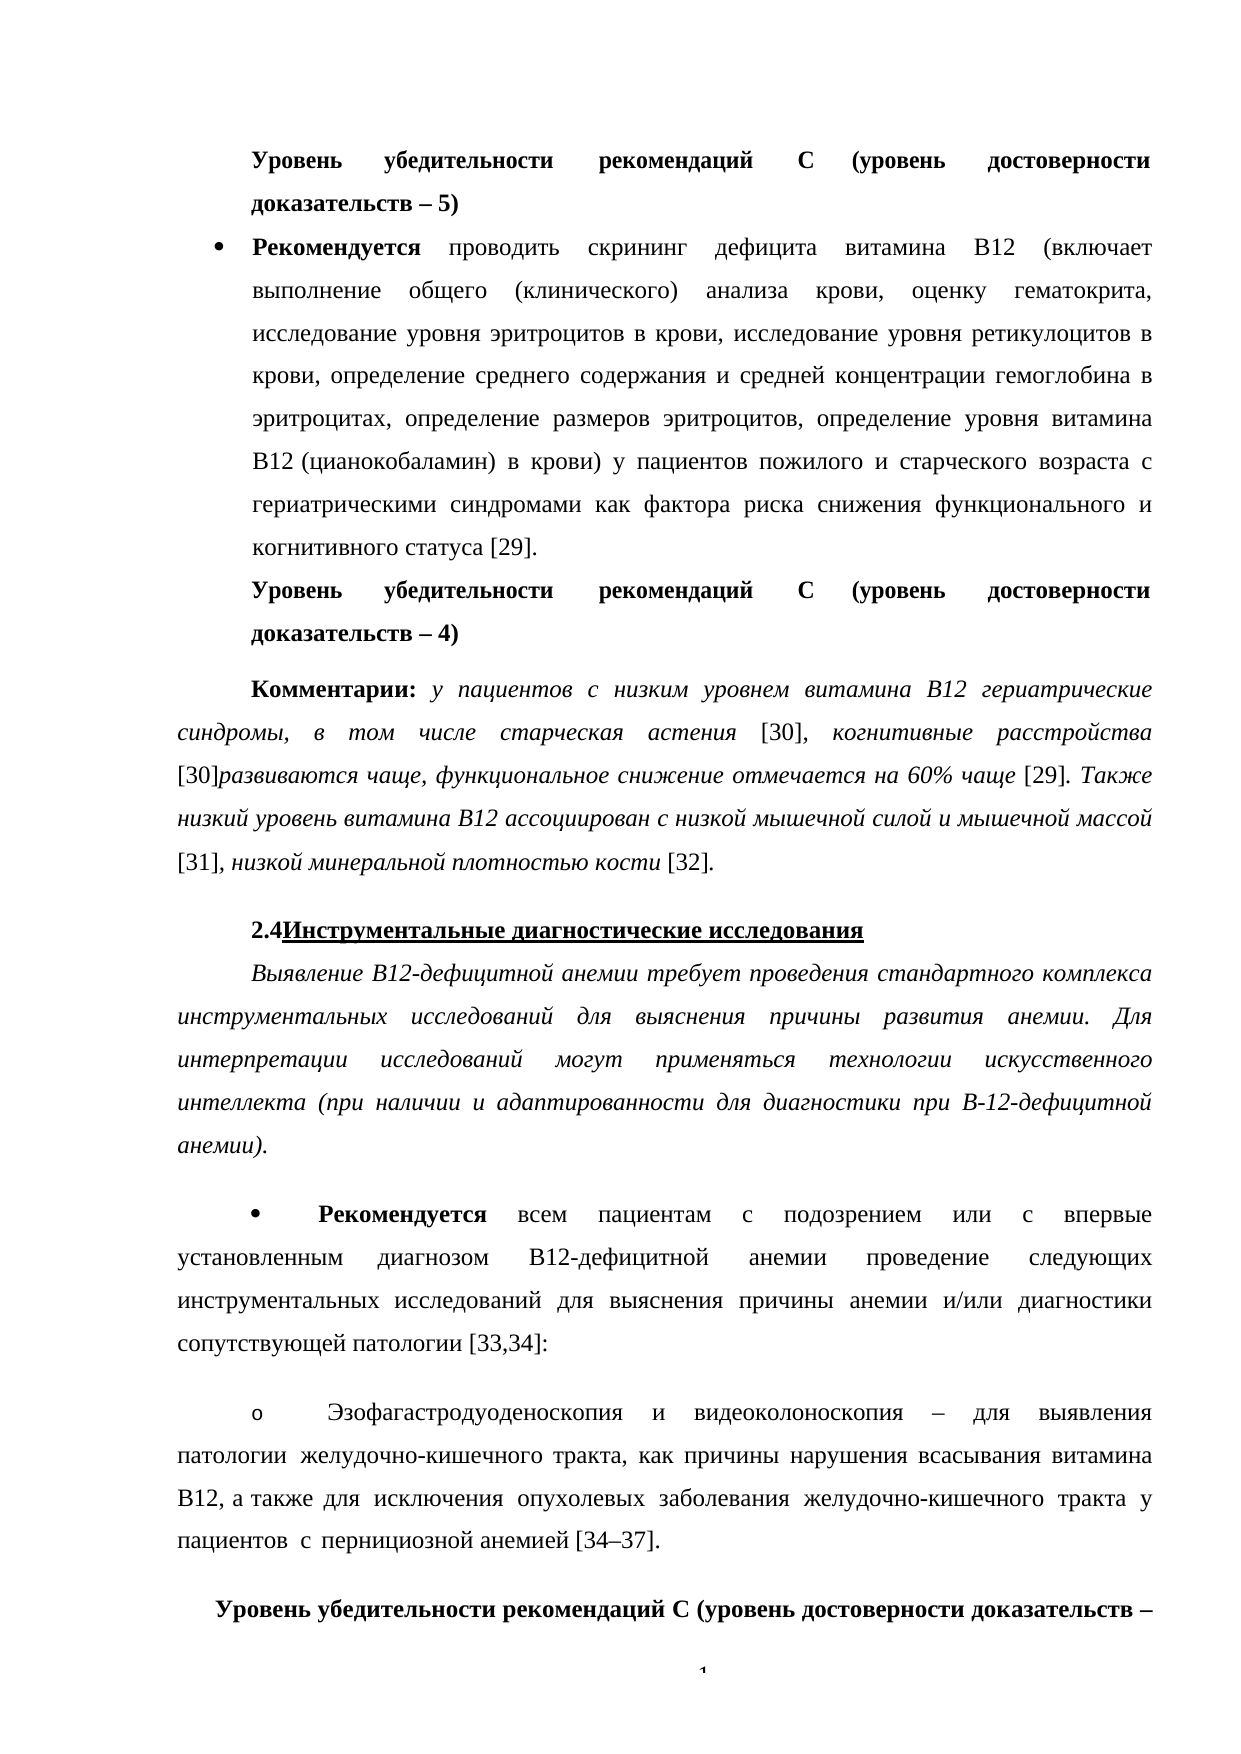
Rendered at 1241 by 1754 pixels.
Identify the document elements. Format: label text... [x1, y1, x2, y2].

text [214, 1594, 1152, 1622]
list Рекомендуется проводить скрининг дефицита витамина В12 (включает выполнение общего (клинического) анализа крови, оценку гематокрита, исследование уровня эритроцитов в крови, исследование уровня ретикулоцитов в крови, определение среднего содержания и средней концентрации гемоглобина в эритроцитах, определение размеров эритроцитов, определение уровня витамина В12 (цианокобаламин) в крови) у пациентов пожилого и старческого возраста с гериатрическими синдромами как фактора риска снижения функционального и когнитивного статуса [29]. [214, 232, 1152, 560]
text Уровень убедительности рекомендаций С (уровень достоверности доказательств – 4) [251, 575, 1152, 647]
text Выявление В12-дефицитной анемии требует проведения стандартного комплекса инструментальных исследований для выяснения причины развития анемии. Для интерпретации исследований могут применяться технологии искусственного интеллекта (при наличии и адаптированности для диагностики при В-12-дефицитной анемии). [177, 958, 1152, 1159]
list Эзофагастродуоденоскопия и видеоколоноскопия – для выявления патологии желудочно-кишечного тракта, как причины нарушения всасывания витамина В12, а также для исключения опухолевых заболевания желудочно-кишечного тракта у пациентов с пернициозной анемией [34–37]. [177, 1397, 1152, 1554]
text Уровень убедительности рекомендаций С (уровень достоверности доказательств – 5) [251, 146, 1152, 217]
text Комментарии: у пациентов с низким уровнем витамина В12 гериатрические синдромы, в том числе старческая астения [30], когнитивные расстройства [30]развиваются чаще, функциональное снижение отмечается на 60% чаще [29]. Также низкий уровень витамина В12 ассоциирован с низкой мышечной силой и мышечной массой [31], низкой минеральной плотностью кости [32]. [177, 674, 1152, 875]
list Рекомендуется всем пациентам с подозрением или с впервые установленным диагнозом В12-дефицитной анемии проведение следующих инструментальных исследований для выяснения причины анемии и/или диагностики сопутствующей патологии [33,34]: [177, 1199, 1152, 1357]
subtitle Инструментальные диагностические исследования [251, 915, 1163, 944]
